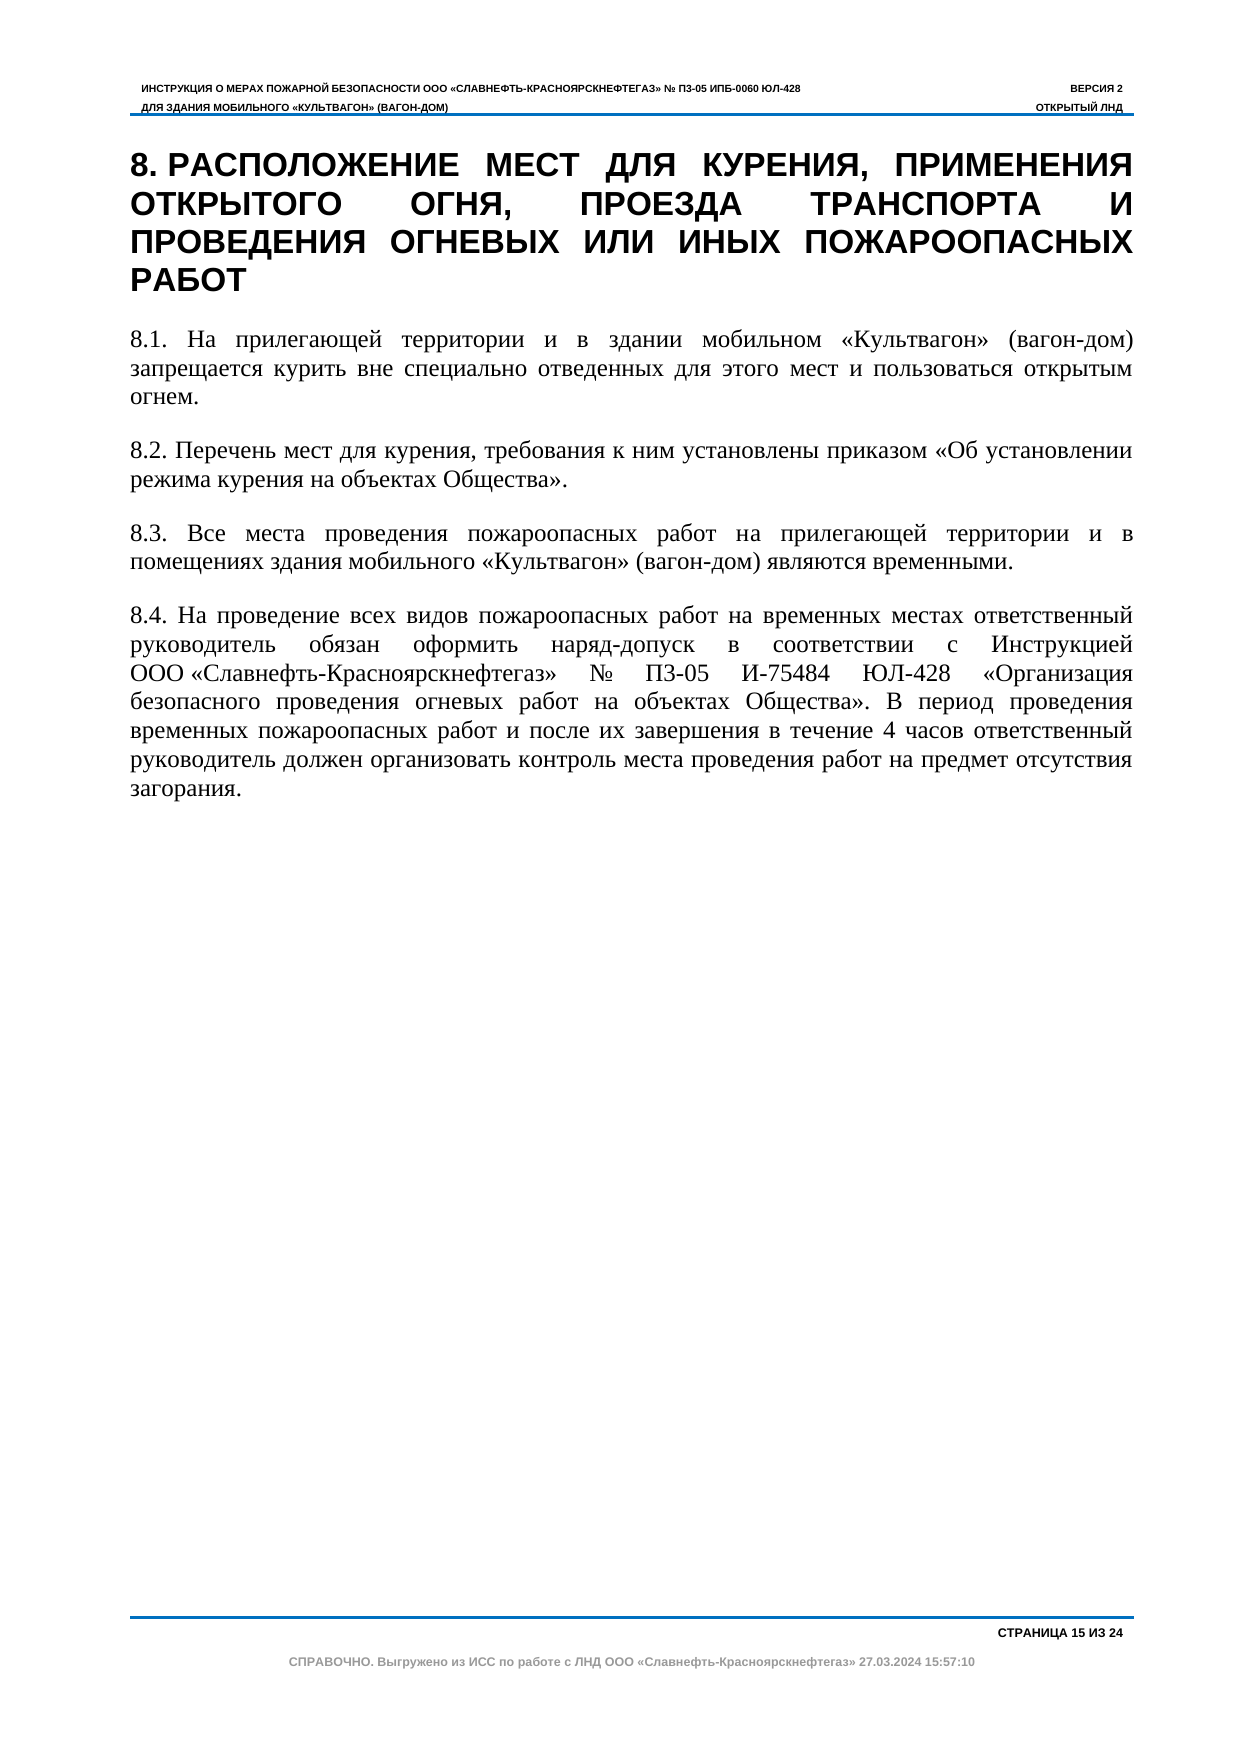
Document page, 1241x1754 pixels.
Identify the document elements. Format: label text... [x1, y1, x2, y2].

text 8.4. На проведение всех видов пожароопасных работ на временных местах ответственный руководитель обязан оформить наряд-допуск в соответствии с Инструкцией ООО «Славнефть-Красноярскнефтегаз» № П3-05 И-75484 ЮЛ-428 «Организация безопасного проведения огневых работ на объектах Общества». В период проведения временных пожароопасных работ и после их завершения в течение 4 часов ответственный руководитель должен организовать контроль места проведения работ на предмет отсутствия загорания. [130, 600, 1134, 801]
subtitle 8. РАСПОЛОЖЕНИЕ МЕСТ ДЛЯ КУРЕНИЯ, ПРИМЕНЕНИЯ ОТКРЫТОГО ОГНЯ, ПРОЕЗДА ТРАНСПОРТА И ПРОВЕДЕНИЯ ОГНЕВЫХ ИЛИ ИНЫХ ПОЖАРООПАСНЫХ РАБОТ [130, 145, 1134, 299]
text 8.3. Все места проведения пожароопасных работ на прилегающей территории и в помещениях здания мобильного «Культвагон» (вагон-дом) являются временными. [130, 518, 1134, 575]
text 8.2. Перечень мест для курения, требования к ним установлены приказом «Об установлении режима курения на объектах Общества». [130, 435, 1134, 493]
text 8.1. На прилегающей территории и в здании мобильном «Культвагон» (вагон-дом) запрещается курить вне специально отведенных для этого мест и пользоваться открытым огнем. [130, 324, 1134, 410]
